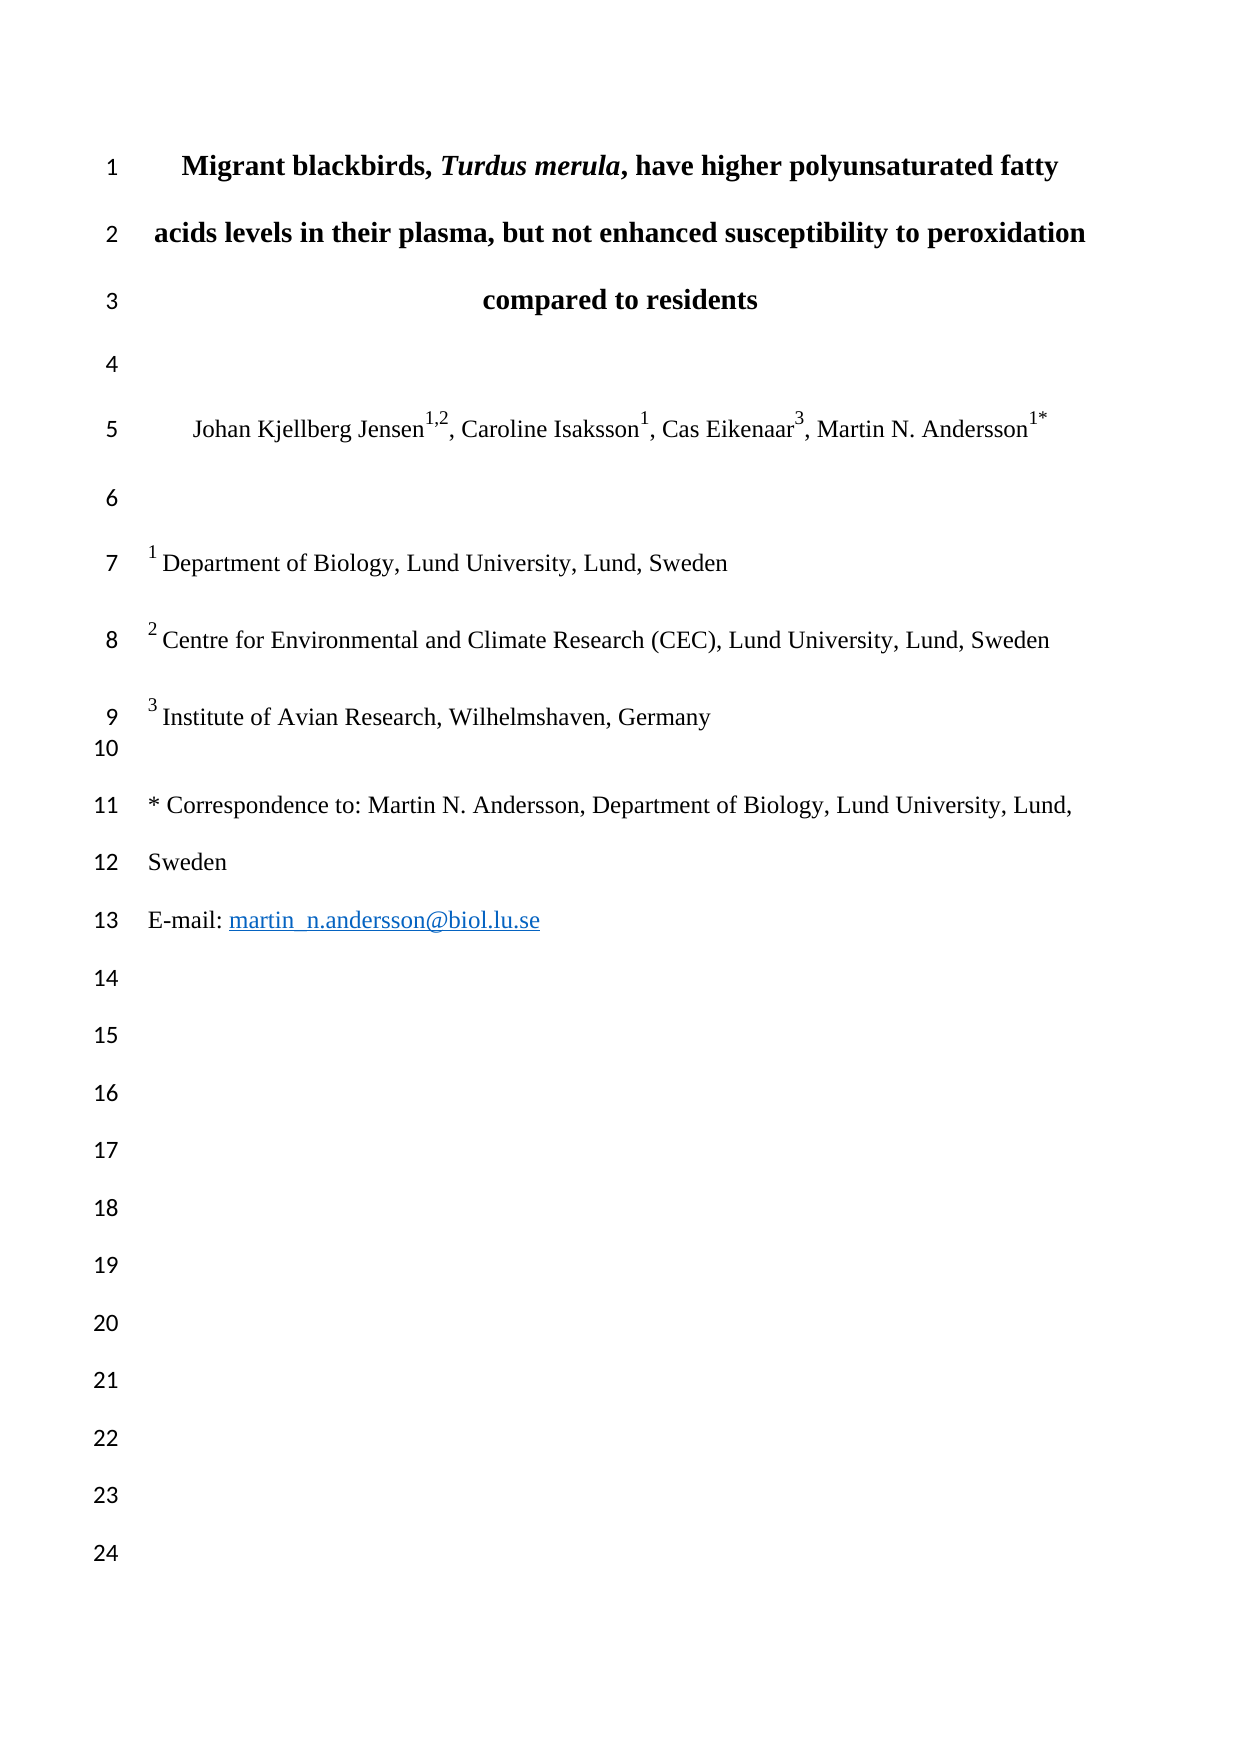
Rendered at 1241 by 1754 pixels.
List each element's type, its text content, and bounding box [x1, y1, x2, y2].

text * Correspondence to: Martin N. Andersson, Department of Biology, Lund University, Lund, Sweden [148, 790, 1093, 876]
text 1 Department of Biology, Lund University, Lund, Sweden [148, 541, 1093, 579]
text E-mail: martin_n.andersson@biol.lu.se [148, 905, 1093, 933]
text Migrant blackbirds, Turdus merula, have higher polyunsaturated fatty acids levels in their plasma, but not enhanced susceptibility to peroxidation compared to residents [148, 148, 1093, 315]
text Johan Kjellberg Jensen1,2, Caroline Isaksson1, Cas Eikenaar3, Martin N. Andersson1* [148, 406, 1093, 445]
text 2 Centre for Environmental and Climate Research (CEC), Lund University, Lund, Sweden [148, 617, 1093, 656]
text 3 Institute of Avian Research, Wilhelmshaven, Germany [148, 694, 1093, 732]
